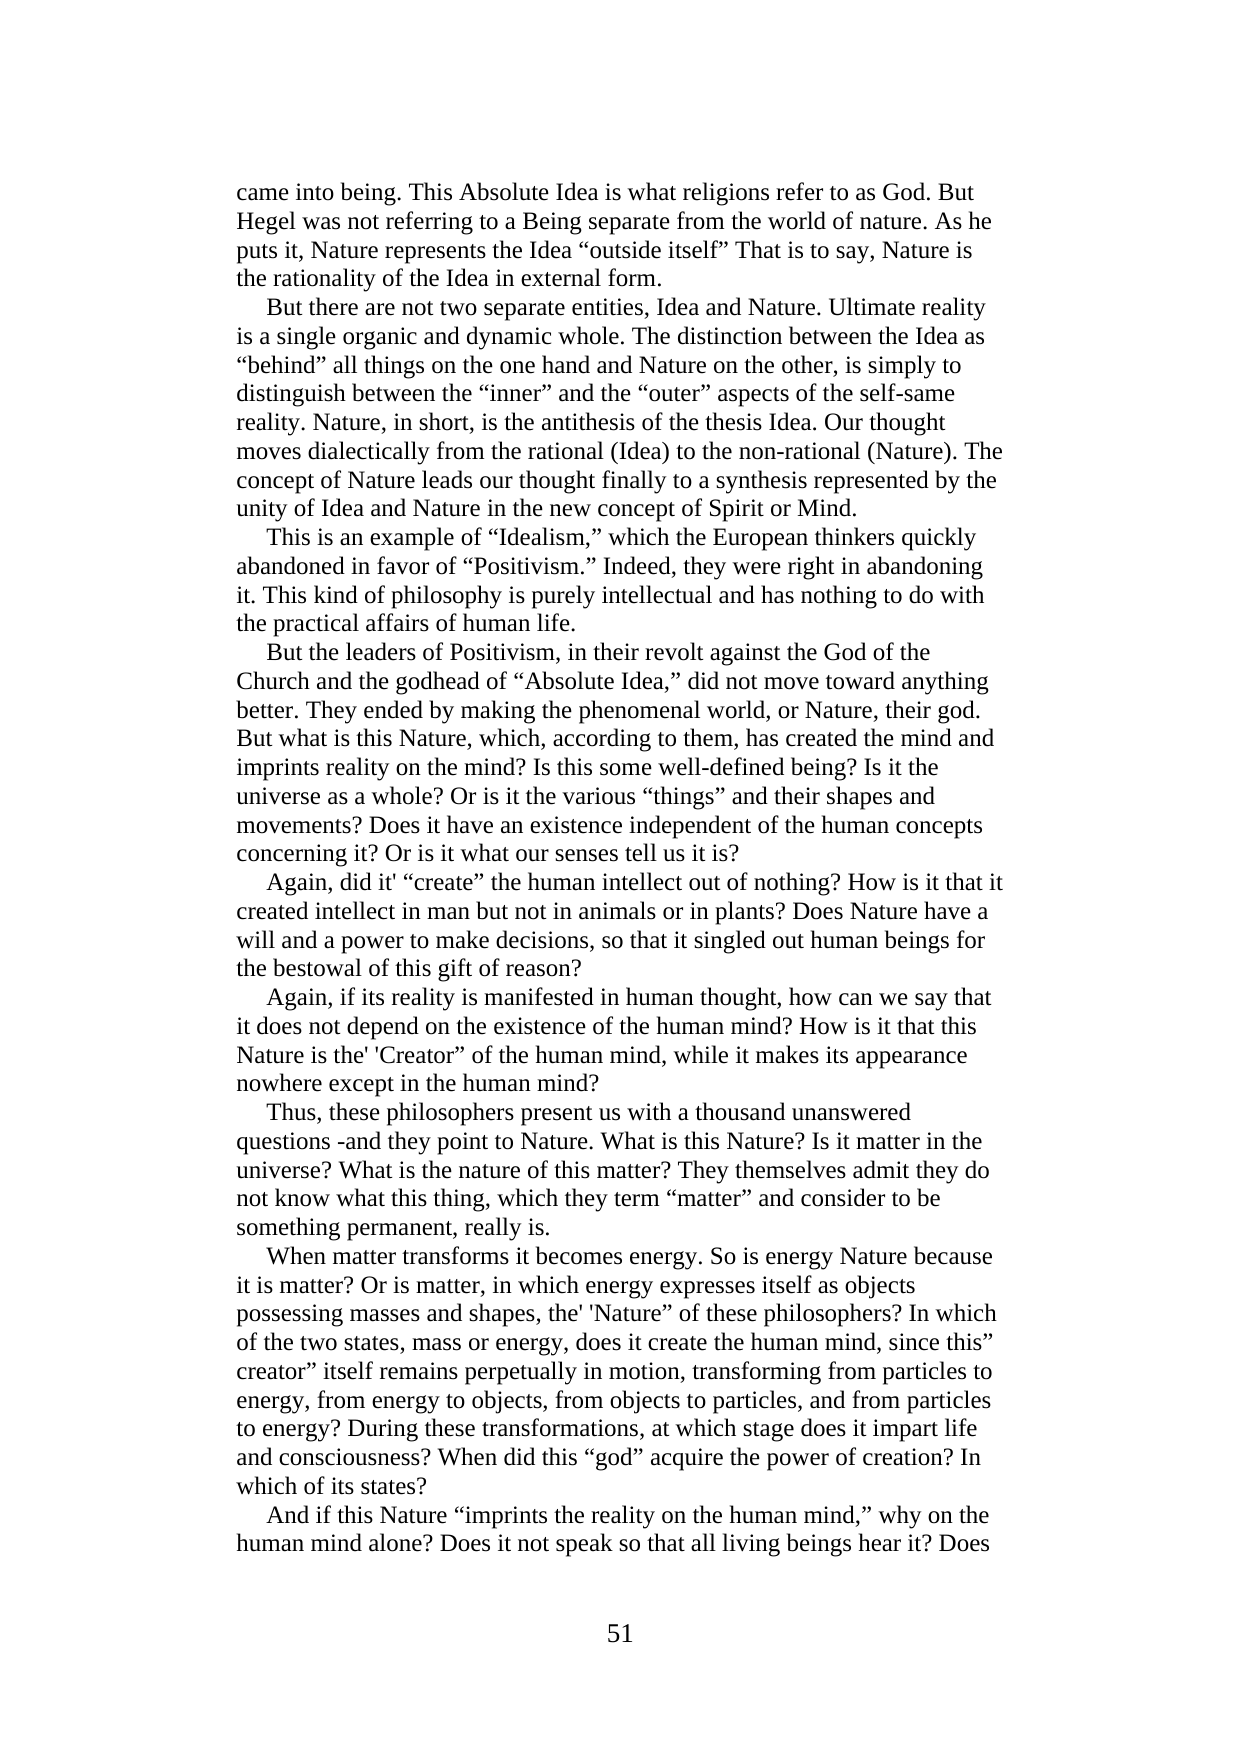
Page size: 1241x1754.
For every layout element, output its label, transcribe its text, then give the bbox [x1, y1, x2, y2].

text When matter transforms it becomes energy. So is energy Nature because it is matter? Or is matter, in which energy expresses itself as objects possessing masses and shapes, the' 'Nature” of these philosophers? In which of the two states, mass or energy, does it create the human mind, since this” creator” itself remains perpetually in motion, transforming from particles to energy, from energy to objects, from objects to particles, and from particles to energy? During these transformations, at which stage does it impart life and consciousness? When did this “god” acquire the power of creation? In which of its states? [236, 1241, 1004, 1500]
text But there are not two separate entities, Idea and Nature. Ultimate reality is a single organic and dynamic whole. The distinction between the Idea as “behind” all things on the one hand and Nature on the other, is simply to distinguish between the “inner” and the “outer” aspects of the self-same reality. Nature, in short, is the antithesis of the thesis Idea. Our thought moves dialectically from the rational (Idea) to the non-rational (Nature). The concept of Nature leads our thought finally to a synthesis represented by the unity of Idea and Nature in the new concept of Spirit or Mind. [236, 292, 1004, 522]
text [236, 1500, 1004, 1557]
text Again, if its reality is manifested in human thought, how can we say that it does not depend on the existence of the human mind? How is it that this Nature is the' 'Creator” of the human mind, while it makes its appearance nowhere except in the human mind? [236, 982, 1004, 1097]
text Again, did it' “create” the human intellect out of nothing? How is it that it created intellect in man but not in animals or in plants? Does Nature have a will and a power to make decisions, so that it singled out human beings for the bestowal of this gift of reason? [236, 867, 1004, 982]
text Thus, these philosophers present us with a thousand unanswered questions -and they point to Nature. What is this Nature? Is it matter in the universe? What is the nature of this matter? They themselves admit they do not know what this thing, which they term “matter” and consider to be something permanent, really is. [236, 1097, 1004, 1241]
text This is an example of “Idealism,” which the European thinkers quickly abandoned in favor of “Positivism.” Indeed, they were right in abandoning it. This kind of philosophy is purely intellectual and has nothing to do with the practical affairs of human life. [236, 522, 1004, 637]
text But the leaders of Positivism, in their revolt against the God of the Church and the godhead of “Absolute Idea,” did not move toward anything better. They ended by making the phenomenal world, or Nature, their god. But what is this Nature, which, according to them, has created the mind and imprints reality on the mind? Is this some well-defined being? Is it the universe as a whole? Or is it the various “things” and their shapes and movements? Does it have an existence independent of the human concepts concerning it? Or is it what our senses tell us it is? [236, 637, 1004, 867]
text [236, 177, 1004, 292]
